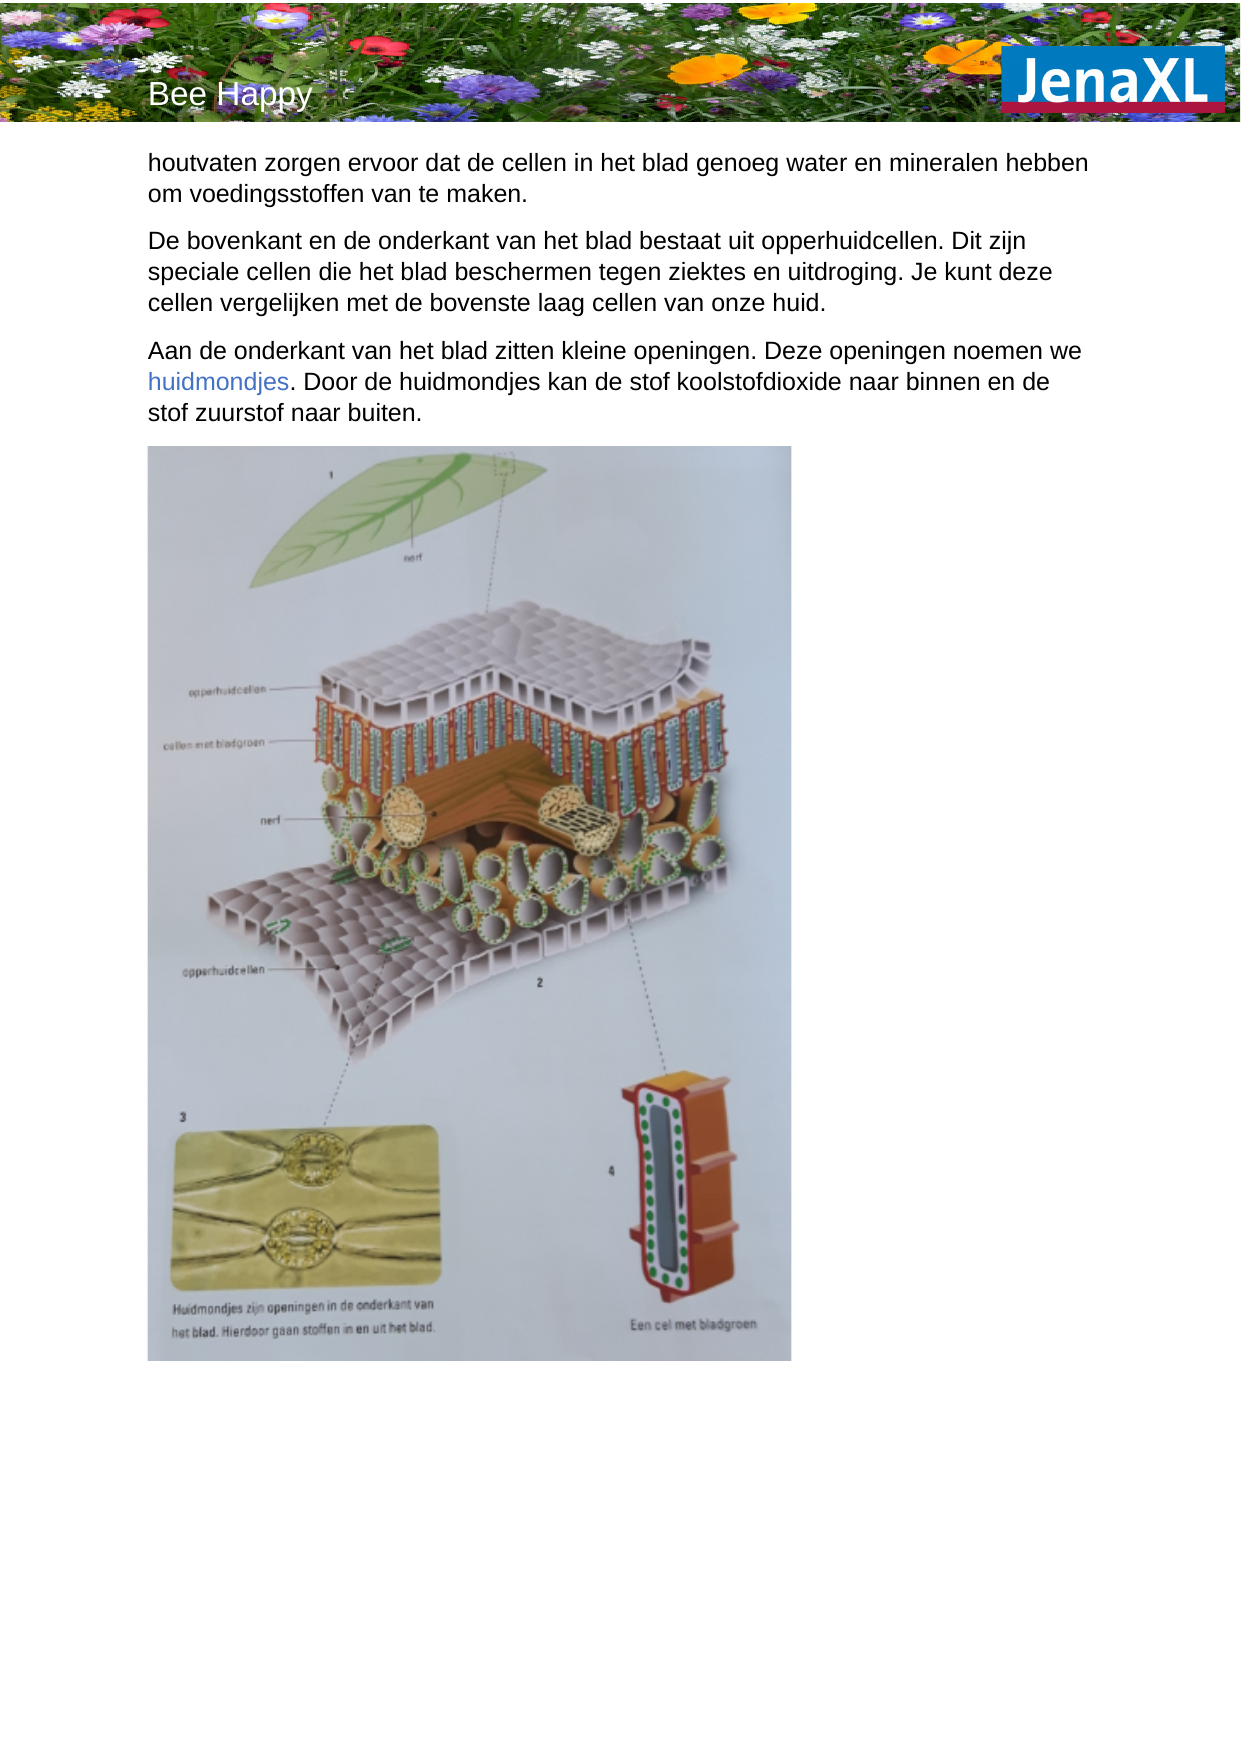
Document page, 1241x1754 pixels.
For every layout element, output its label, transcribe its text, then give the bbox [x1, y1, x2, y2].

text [148, 148, 1093, 207]
picture [0, 3, 1241, 122]
text De bovenkant en de onderkant van het blad bestaat uit opperhuidcellen. Dit zijn speciale cellen die het blad beschermen tegen ziektes en uitdroging. Je kunt deze cellen vergelijken met de bovenste laag cellen van onze huid. [148, 226, 1093, 317]
text Aan de onderkant van het blad zitten kleine openingen. Deze openingen noemen we huidmondjes. Door de huidmondjes kan de stof koolstofdioxide naar binnen en de stof zuurstof naar buiten. [148, 336, 1093, 427]
picture [147, 446, 792, 1361]
